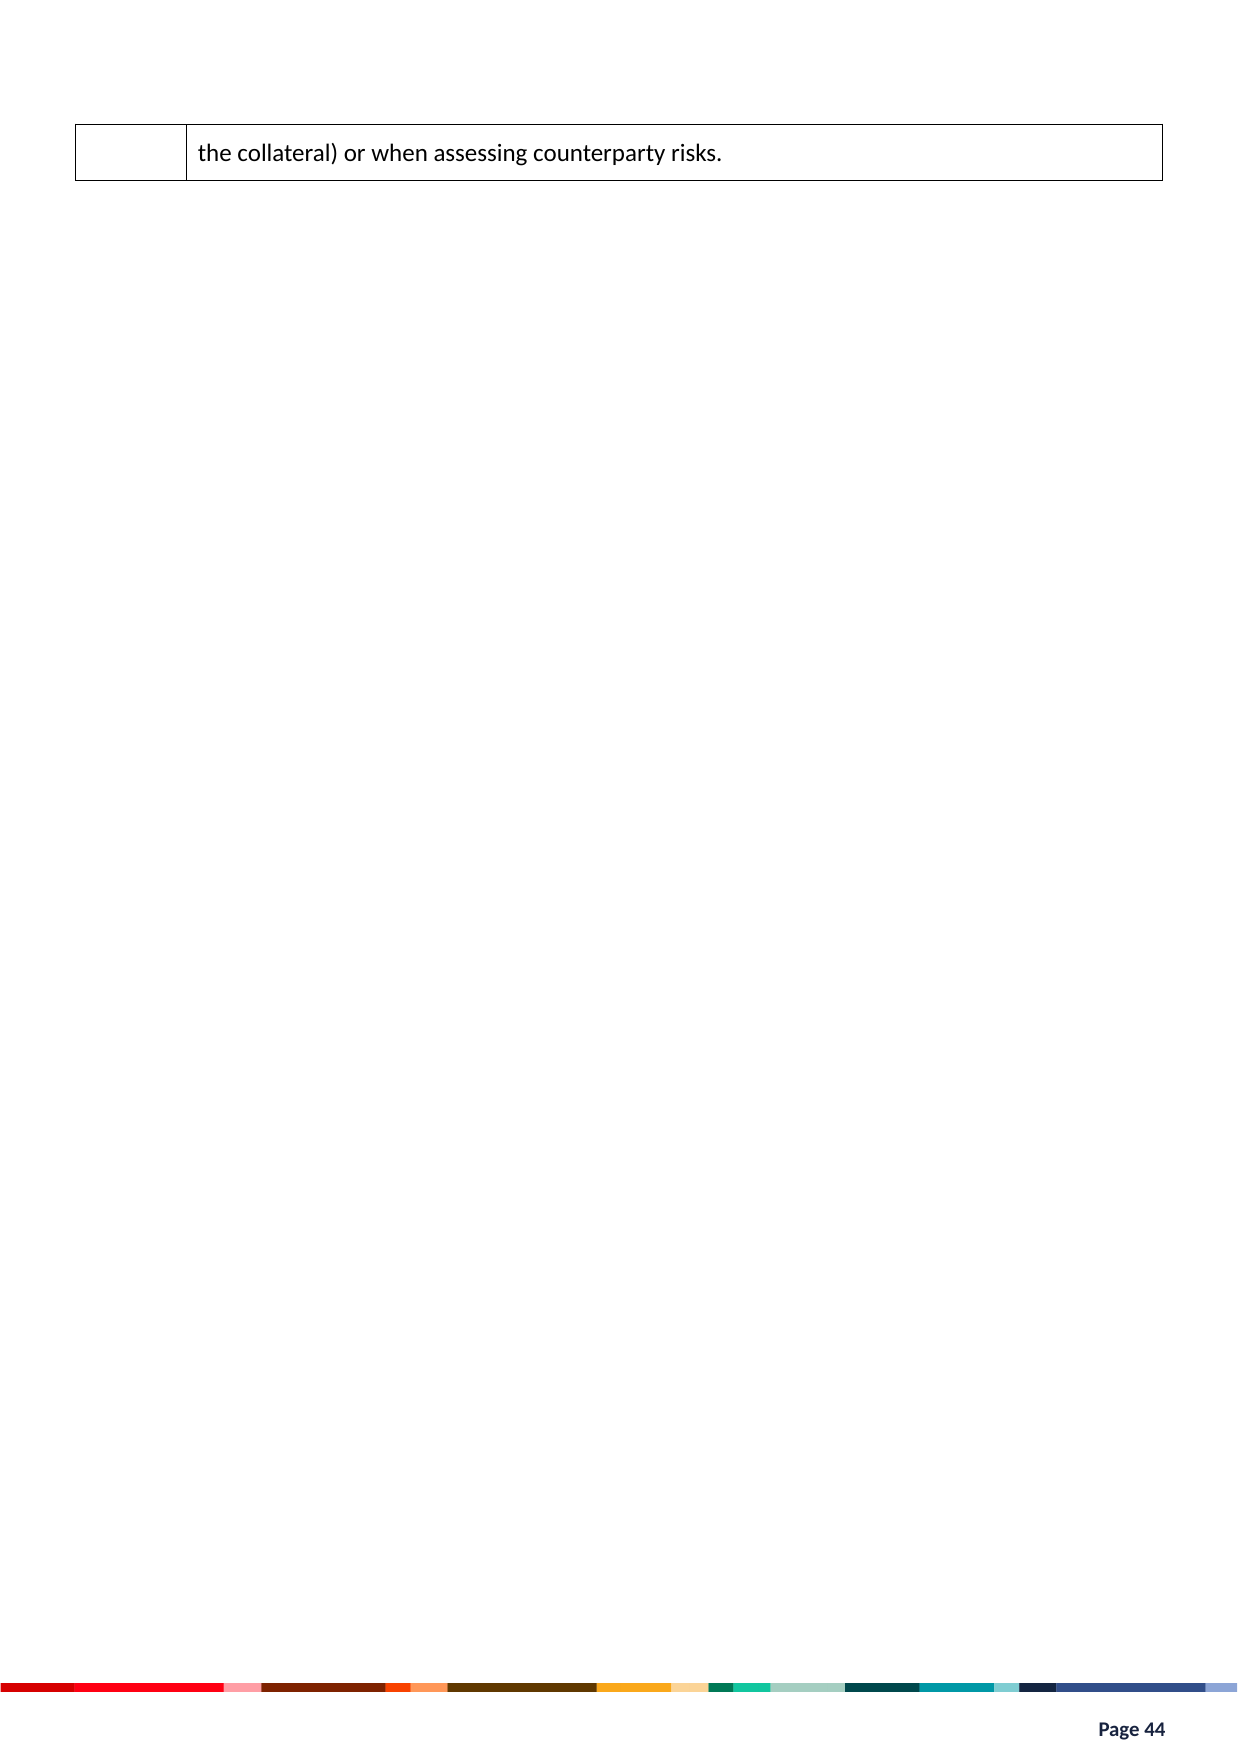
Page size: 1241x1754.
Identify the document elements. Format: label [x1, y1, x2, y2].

picture [0, 1683, 1236, 1692]
table_cell [76, 125, 186, 180]
table_cell [187, 125, 1162, 180]
